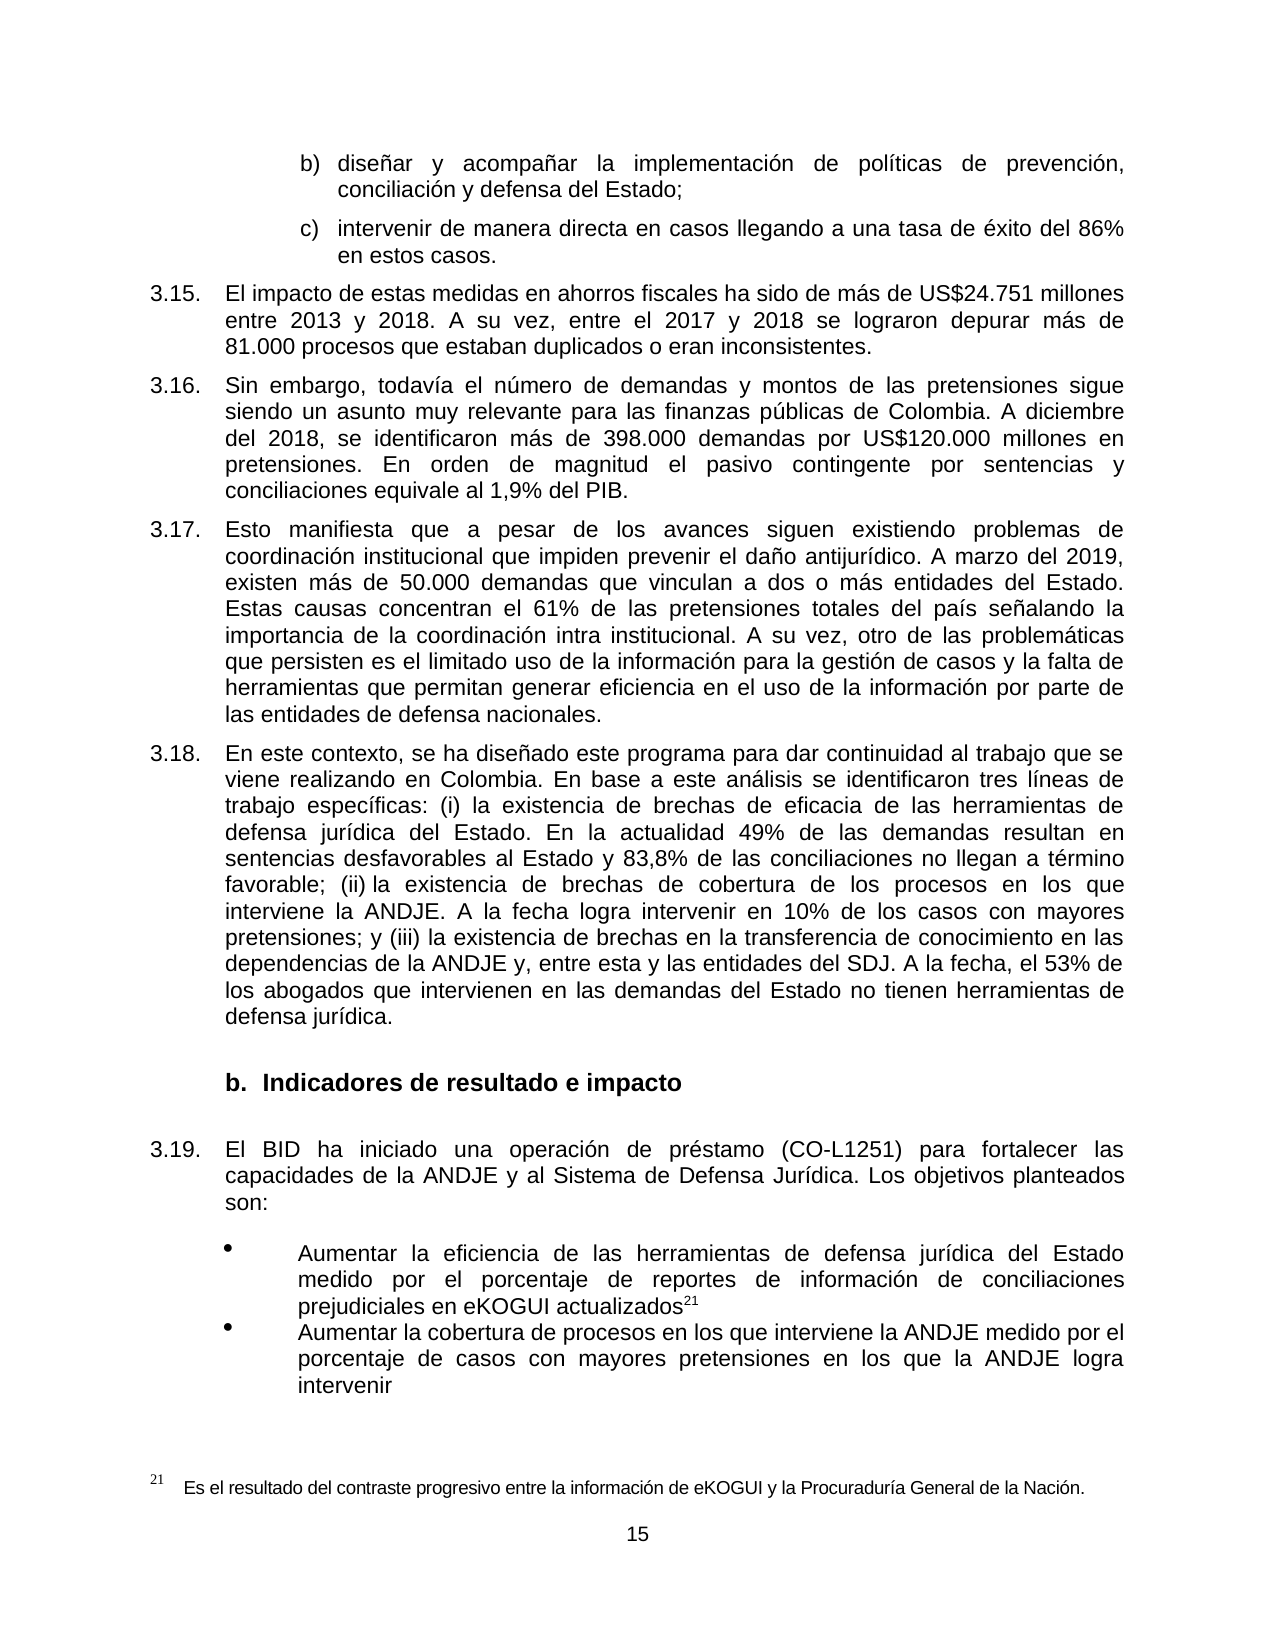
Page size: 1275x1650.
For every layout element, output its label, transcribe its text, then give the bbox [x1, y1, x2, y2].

list En este contexto, se ha diseñado este programa para dar continuidad al trabajo que se viene realizando en Colombia. En base a este análisis se identificaron tres líneas de trabajo específicas: (i) la existencia de brechas de eficacia de las herramientas de defensa jurídica del Estado. En la actualidad 49% de las demandas resultan en sentencias desfavorables al Estado y 83,8% de las conciliaciones no llegan a término favorable; (ii) la existencia de brechas de cobertura de los procesos en los que interviene la ANDJE. A la fecha logra intervenir en 10% de los casos con mayores pretensiones; y (iii) la existencia de brechas en la transferencia de conocimiento en las dependencias de la ANDJE y, entre esta y las entidades del SDJ. A la fecha, el 53% de los abogados que intervienen en las demandas del Estado no tienen herramientas de defensa jurídica. [150, 739, 1125, 1029]
list El BID ha iniciado una operación de préstamo (CO-L1251) para fortalecer las capacidades de la ANDJE y al Sistema de Defensa Jurídica. Los objetivos planteados son: [150, 1136, 1125, 1215]
list Sin embargo, todavía el número de demandas y montos de las pretensiones sigue siendo un asunto muy relevante para las finanzas públicas de Colombia. A diciembre del 2018, se identificaron más de 398.000 demandas por US$120.000 millones en pretensiones. En orden de magnitud el pasivo contingente por sentencias y conciliaciones equivale al 1,9% del PIB. [150, 372, 1125, 504]
list Aumentar la cobertura de procesos en los que interviene la ANDJE medido por el porcentaje de casos con mayores pretensiones en los que la ANDJE logra intervenir [224, 1319, 1125, 1398]
list El impacto de estas medidas en ahorros fiscales ha sido de más de US$24.751 millones entre 2013 y 2018. A su vez, entre el 2017 y 2018 se lograron depurar más de 81.000 procesos que estaban duplicados o eran inconsistentes. [150, 280, 1125, 359]
list diseñar y acompañar la implementación de políticas de prevención, conciliación y defensa del Estado; [300, 150, 1125, 203]
list Esto manifiesta que a pesar de los avances siguen existiendo problemas de coordinación institucional que impiden prevenir el daño antijurídico. A marzo del 2019, existen más de 50.000 demandas que vinculan a dos o más entidades del Estado. Estas causas concentran el 61% de las pretensiones totales del país señalando la importancia de la coordinación intra institucional. A su vez, otro de las problemáticas que persisten es el limitado uso de la información para la gestión de casos y la falta de herramientas que permitan generar eficiencia en el uso de la información por parte de las entidades de defensa nacionales. [150, 516, 1125, 727]
list intervenir de manera directa en casos llegando a una tasa de éxito del 86% en estos casos. [300, 215, 1125, 268]
list Indicadores de resultado e impacto [225, 1068, 1125, 1097]
list Aumentar la eficiencia de las herramientas de defensa jurídica del Estado medido por el porcentaje de reportes de información de conciliaciones prejudiciales en eKOGUI actualizados [224, 1240, 1125, 1319]
